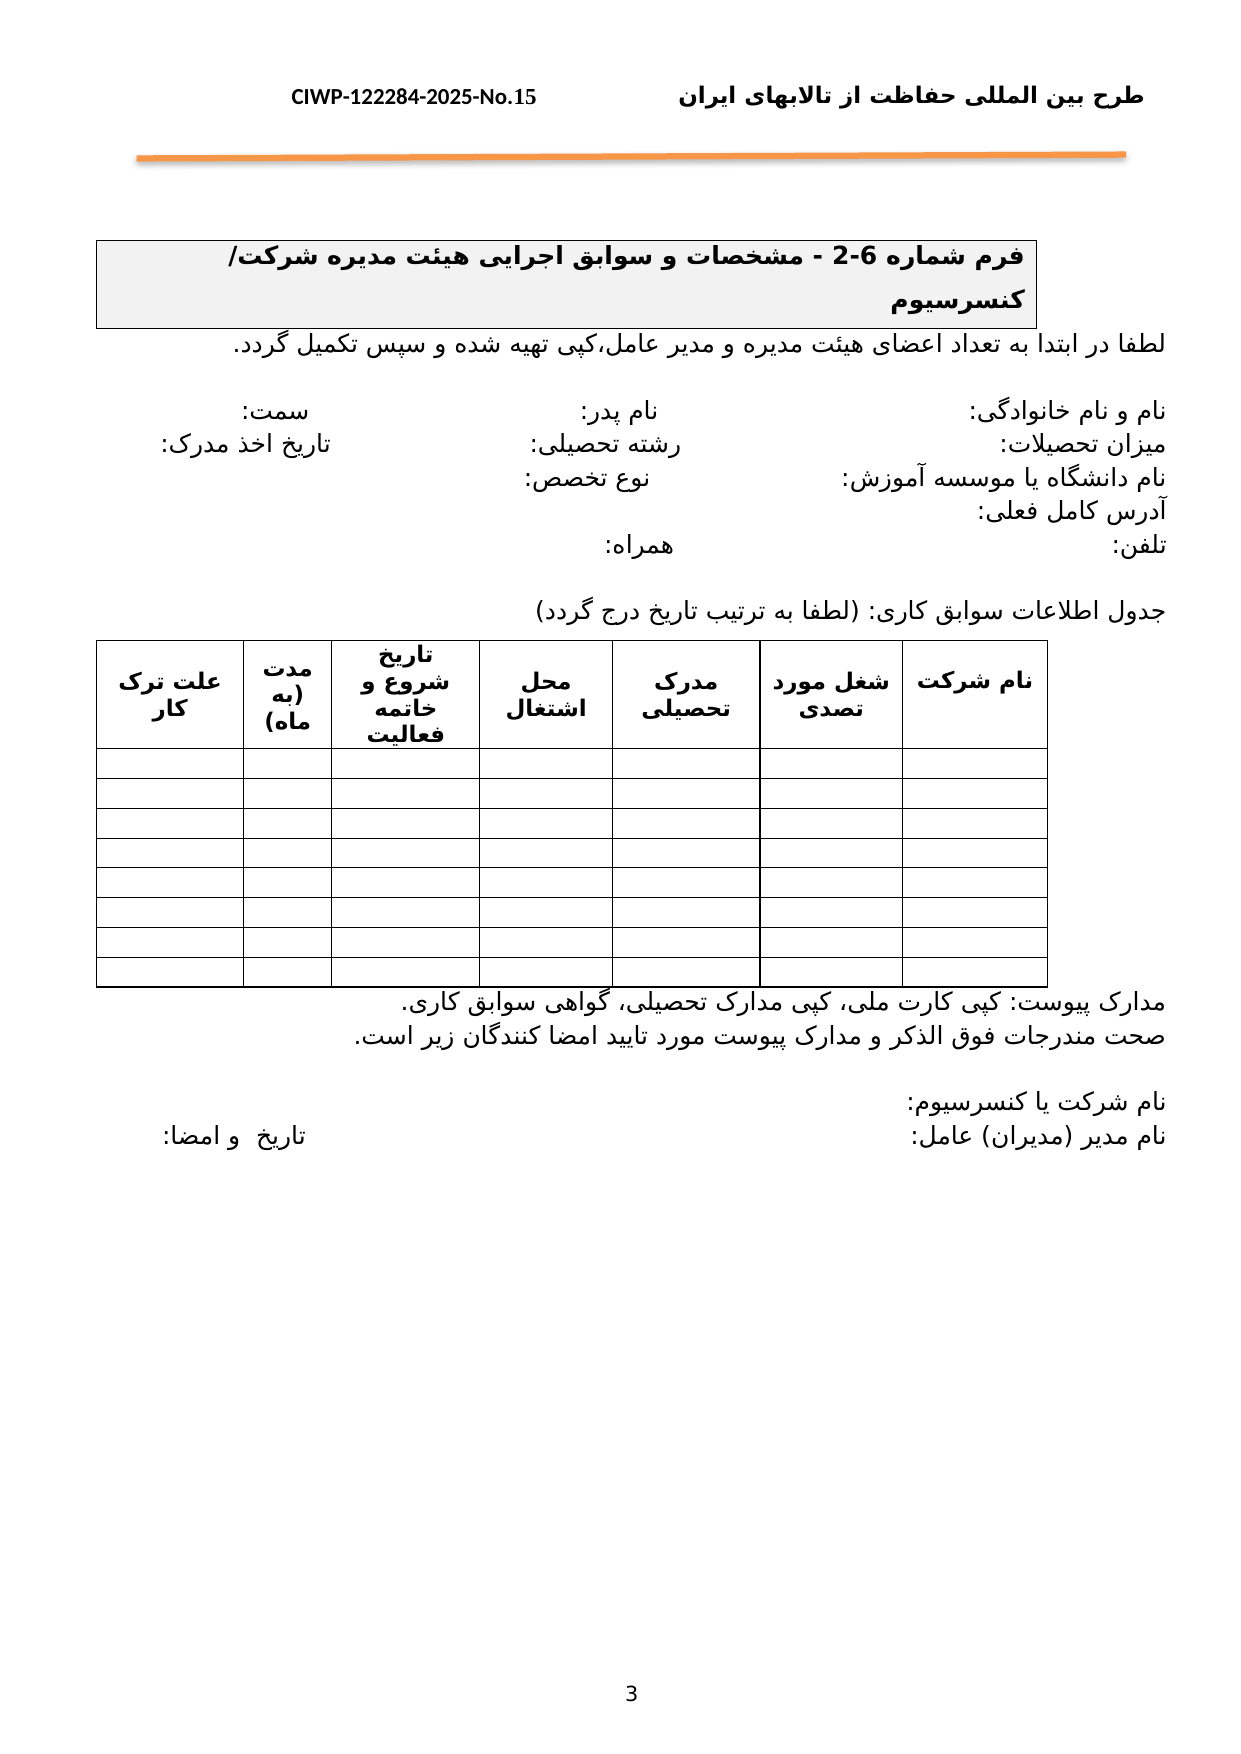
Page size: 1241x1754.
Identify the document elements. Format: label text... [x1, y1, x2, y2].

table_cell [97, 868, 243, 897]
table_cell [244, 868, 331, 897]
table_cell [903, 749, 1047, 778]
text لطفا در ابتدا به تعداد اعضای هیئت مدیره و مدیر عامل،کپی تهیه شده و سپس تکمیل گردد. [96, 329, 1167, 358]
table_cell [332, 898, 479, 927]
table_cell [903, 958, 1047, 986]
table_header مدت (به ماه) [244, 641, 331, 748]
text مدارک پیوست: کپی کارت ملی، کپی مدارک تحصیلی، گواهی سوابق کاری. [96, 987, 1167, 1017]
table_cell [244, 928, 331, 957]
table_cell [903, 868, 1047, 897]
table_cell [480, 839, 612, 867]
table_cell [244, 958, 331, 986]
table_cell [613, 928, 759, 957]
table_cell [332, 839, 479, 867]
table_cell [244, 839, 331, 867]
table_cell [97, 839, 243, 867]
text نام شرکت یا کنسرسیوم: [96, 1087, 1167, 1117]
table_cell [244, 809, 331, 837]
table_cell [761, 928, 902, 957]
table_cell [761, 749, 902, 778]
table_cell [613, 779, 759, 808]
table_header نام شرکت [903, 641, 1047, 748]
table_cell [244, 749, 331, 778]
table_cell [332, 809, 479, 837]
table_cell [480, 868, 612, 897]
table_cell [903, 779, 1047, 808]
table_cell [332, 958, 479, 986]
table_header تاریخ شروع و خاتمه فعالیت [332, 641, 479, 748]
table_cell [480, 958, 612, 986]
table_cell [761, 839, 902, 867]
table_cell [480, 809, 612, 837]
text نام مدیر (مدیران) عامل: تاریخ و امضا: [96, 1121, 1167, 1150]
table_header علت ترک کار [97, 641, 243, 748]
table_cell [903, 839, 1047, 867]
table_cell [332, 749, 479, 778]
table_cell [480, 749, 612, 778]
table_cell [244, 779, 331, 808]
table_cell [244, 898, 331, 927]
table_cell [332, 868, 479, 897]
text تلفن: همراه: [96, 530, 1167, 559]
table_cell [761, 898, 902, 927]
table_cell [332, 928, 479, 957]
text صحت مندرجات فوق الذکر و مدارک پیوست مورد تایید امضا کنندگان زیر است. [96, 1021, 1167, 1050]
table_cell [97, 809, 243, 837]
text جدول اطلاعات سوابق کاری: (لطفا به ترتیب تاریخ درج گردد) [96, 597, 1167, 626]
table_cell [613, 958, 759, 986]
table_cell [613, 839, 759, 867]
table_header فرم شماره 6-2 - مشخصات و سوابق اجرایی هیئت مدیره شرکت/ کنسرسیوم [97, 241, 1036, 328]
table_cell [613, 898, 759, 927]
table_cell [761, 809, 902, 837]
table_cell [761, 779, 902, 808]
table_cell [613, 809, 759, 837]
table_cell [97, 779, 243, 808]
text نام دانشگاه یا موسسه آموزش: نوع تخصص: [96, 463, 1167, 492]
table_cell [761, 958, 902, 986]
text آدرس کامل فعلی: [96, 496, 1167, 526]
table_cell [903, 898, 1047, 927]
table_header مدرک تحصیلی [613, 641, 759, 748]
table_cell [97, 898, 243, 927]
table_cell [97, 958, 243, 986]
table_cell [903, 928, 1047, 957]
table_cell [761, 868, 902, 897]
table_header شغل مورد تصدی [761, 641, 902, 748]
table_cell [332, 779, 479, 808]
table_cell [480, 898, 612, 927]
table_header محل اشتغال [480, 641, 612, 748]
table_cell [97, 749, 243, 778]
text نام و نام خانوادگی: نام پدر: سمت: [96, 396, 1167, 425]
table_cell [903, 809, 1047, 837]
table_cell [613, 749, 759, 778]
table_cell [613, 868, 759, 897]
table_cell [480, 928, 612, 957]
text میزان تحصیلات: رشته تحصیلی: تاریخ اخذ مدرک: [96, 429, 1167, 458]
table_cell [97, 928, 243, 957]
table_cell [480, 779, 612, 808]
